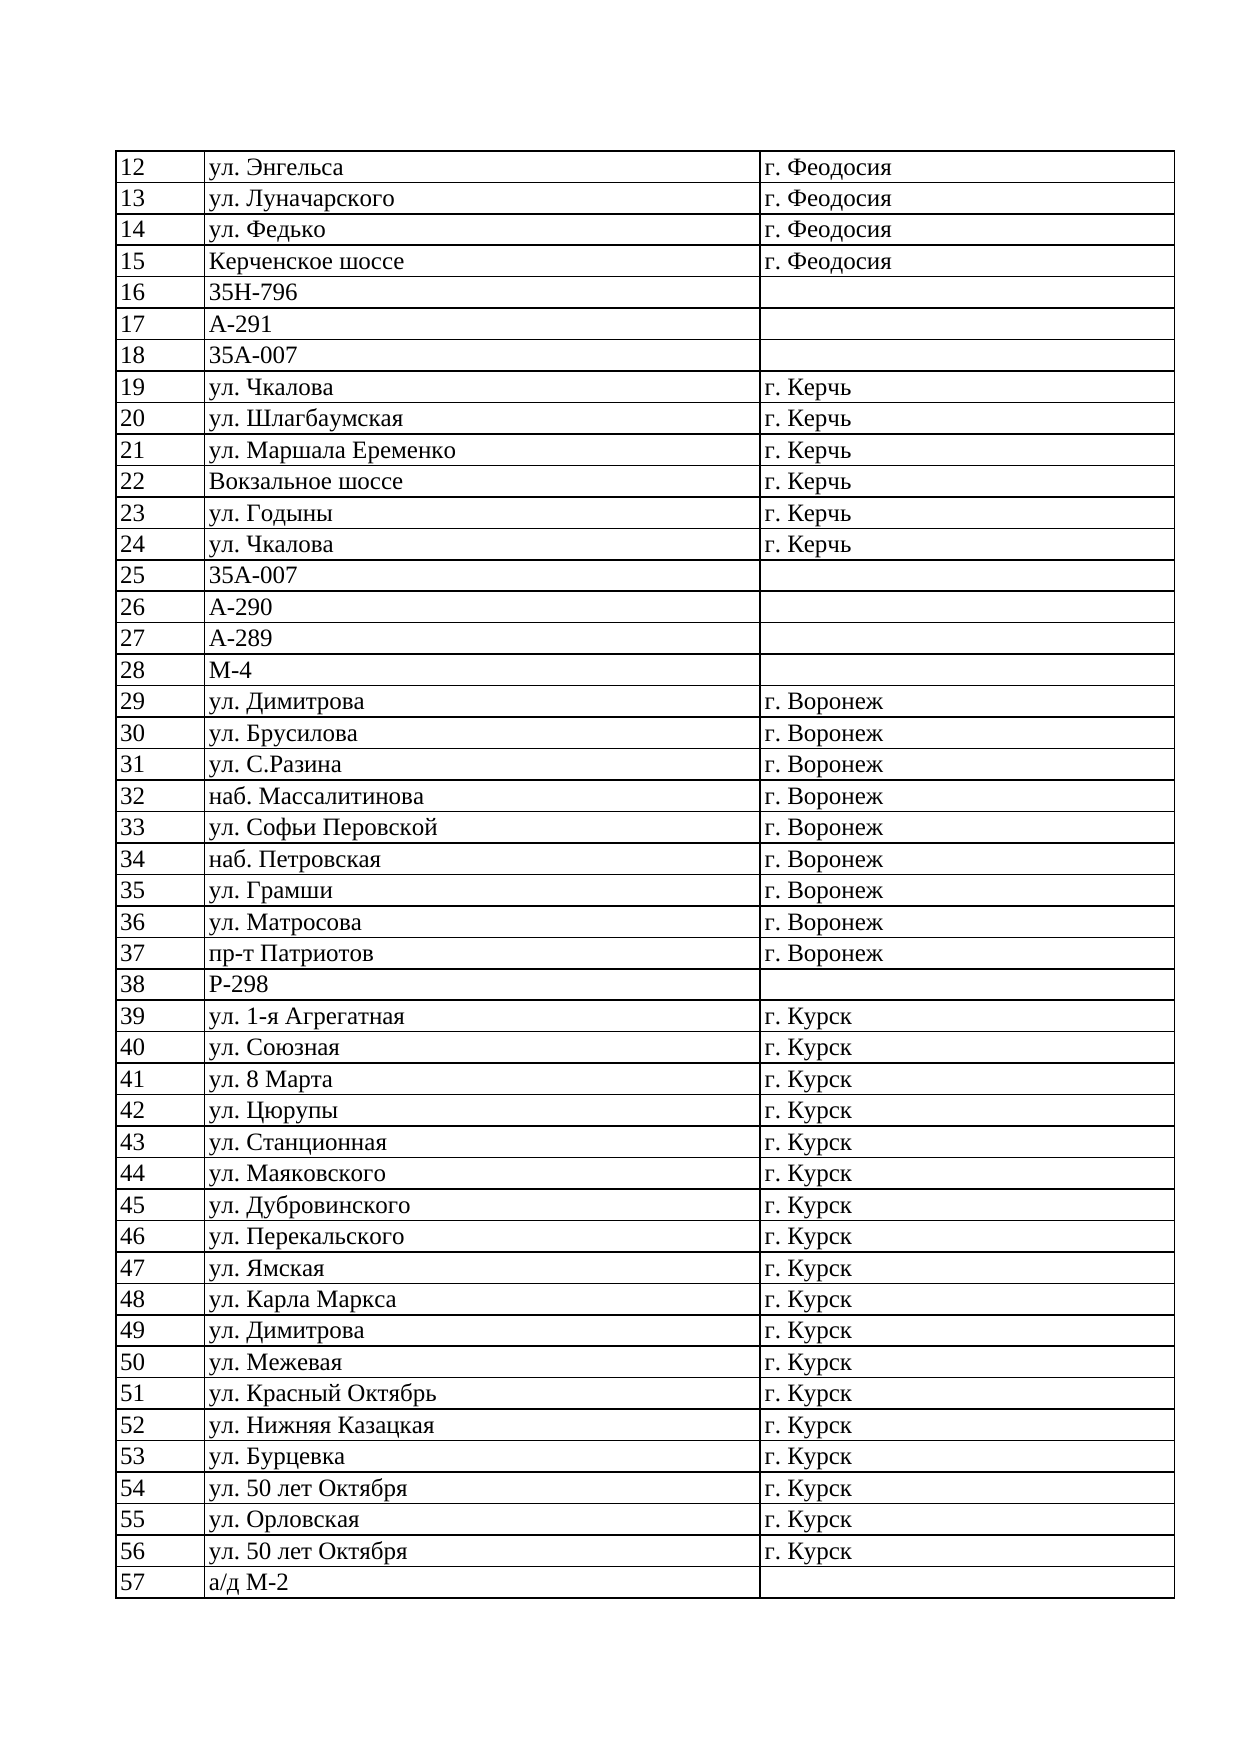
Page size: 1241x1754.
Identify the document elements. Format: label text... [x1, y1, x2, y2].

table_cell 41 [117, 1064, 204, 1094]
table_cell 14 [117, 215, 204, 244]
table_cell г. Воронеж [761, 686, 1174, 716]
table_cell [761, 309, 1174, 339]
table_cell ул. Годыны [205, 498, 759, 527]
table_cell г. Воронеж [761, 938, 1174, 968]
table_cell 57 [117, 1567, 204, 1597]
table_cell пр-т Патриотов [205, 938, 759, 968]
table_cell 29 [117, 686, 204, 716]
table_cell ул. Энгельса [205, 152, 759, 181]
table_cell г. Феодосия [761, 215, 1174, 244]
table_cell г. Курск [761, 1095, 1174, 1125]
table_cell г. Керчь [761, 498, 1174, 527]
table_cell А-289 [205, 623, 759, 653]
table_cell г. Курск [761, 1253, 1174, 1282]
table_cell г. Керчь [761, 372, 1174, 402]
table_cell 35А-007 [205, 561, 759, 590]
table_cell 53 [117, 1441, 204, 1471]
table_cell [761, 1567, 1174, 1597]
table_cell наб. Массалитинова [205, 781, 759, 811]
table_cell ул. Дубровинского [205, 1190, 759, 1219]
table_cell 35А-007 [205, 340, 759, 370]
table_cell г. Курск [761, 1441, 1174, 1471]
table_cell г. Керчь [761, 435, 1174, 464]
table_cell 49 [117, 1316, 204, 1345]
table_cell г. Курск [761, 1190, 1174, 1219]
table_cell 36 [117, 907, 204, 936]
table_cell 23 [117, 498, 204, 527]
table_cell 51 [117, 1378, 204, 1408]
table_cell М-4 [205, 655, 759, 685]
table_cell г. Курск [761, 1316, 1174, 1345]
table_cell 31 [117, 749, 204, 779]
table_cell 25 [117, 561, 204, 590]
table_cell г. Воронеж [761, 812, 1174, 842]
table_cell 18 [117, 340, 204, 370]
table_cell г. Керчь [761, 529, 1174, 559]
table_cell 38 [117, 970, 204, 999]
table_cell ул. Межевая [205, 1347, 759, 1377]
table_cell А-291 [205, 309, 759, 339]
table_cell 46 [117, 1221, 204, 1251]
table_cell 35Н-796 [205, 277, 759, 307]
table_cell 39 [117, 1001, 204, 1031]
table_cell 13 [117, 183, 204, 213]
table_cell ул. Димитрова [205, 1316, 759, 1345]
table_cell ул. Софьи Перовской [205, 812, 759, 842]
table_cell 34 [117, 844, 204, 873]
table_cell ул. Маяковского [205, 1158, 759, 1188]
table_cell А-290 [205, 592, 759, 622]
table_cell 50 [117, 1347, 204, 1377]
table_cell 56 [117, 1536, 204, 1566]
table_cell [761, 655, 1174, 685]
table_cell г. Курск [761, 1158, 1174, 1188]
table_cell г. Курск [761, 1221, 1174, 1251]
table_cell ул. Луначарского [205, 183, 759, 213]
table_cell Вокзальное шоссе [205, 466, 759, 496]
table_cell г. Курск [761, 1127, 1174, 1157]
table_cell г. Курск [761, 1504, 1174, 1534]
table_cell 16 [117, 277, 204, 307]
table_cell ул. Брусилова [205, 718, 759, 748]
table_cell Р-298 [205, 970, 759, 999]
table_cell ул. Карла Маркса [205, 1284, 759, 1314]
table_cell 32 [117, 781, 204, 811]
table_cell г. Курск [761, 1473, 1174, 1503]
table_cell г. Воронеж [761, 907, 1174, 936]
table_cell 21 [117, 435, 204, 464]
table_cell 26 [117, 592, 204, 622]
table_cell Керченское шоссе [205, 246, 759, 276]
table_cell г. Курск [761, 1032, 1174, 1062]
table_cell 28 [117, 655, 204, 685]
table_cell 43 [117, 1127, 204, 1157]
table_cell [761, 277, 1174, 307]
table_cell ул. Нижняя Казацкая [205, 1410, 759, 1440]
table_cell 24 [117, 529, 204, 559]
table_cell 40 [117, 1032, 204, 1062]
table_cell г. Воронеж [761, 875, 1174, 905]
table_cell ул. Димитрова [205, 686, 759, 716]
table_cell 47 [117, 1253, 204, 1282]
table_cell 22 [117, 466, 204, 496]
table_cell г. Воронеж [761, 749, 1174, 779]
table_cell ул. Чкалова [205, 372, 759, 402]
table_cell г. Феодосия [761, 183, 1174, 213]
table_cell г. Курск [761, 1347, 1174, 1377]
table_cell 33 [117, 812, 204, 842]
table_cell [761, 592, 1174, 622]
table_cell ул. Матросова [205, 907, 759, 936]
table_cell [761, 623, 1174, 653]
table_cell 30 [117, 718, 204, 748]
table_cell ул. Красный Октябрь [205, 1378, 759, 1408]
table_cell ул. Грамши [205, 875, 759, 905]
table_cell 44 [117, 1158, 204, 1188]
table_cell ул. Маршала Еременко [205, 435, 759, 464]
table_cell 54 [117, 1473, 204, 1503]
table_cell [761, 561, 1174, 590]
table_cell 45 [117, 1190, 204, 1219]
table_cell ул. 8 Марта [205, 1064, 759, 1094]
table_cell а/д М-2 [205, 1567, 759, 1597]
table_cell г. Курск [761, 1001, 1174, 1031]
table_cell ул. Ямская [205, 1253, 759, 1282]
table_cell г. Курск [761, 1064, 1174, 1094]
table_cell г. Курск [761, 1378, 1174, 1408]
table_cell г. Воронеж [761, 781, 1174, 811]
table_cell 19 [117, 372, 204, 402]
table_cell [761, 970, 1174, 999]
table_cell ул. Бурцевка [205, 1441, 759, 1471]
table_cell 17 [117, 309, 204, 339]
table_cell ул. Союзная [205, 1032, 759, 1062]
table_cell [761, 340, 1174, 370]
table_cell 12 [117, 152, 204, 181]
table_cell 52 [117, 1410, 204, 1440]
table_cell 15 [117, 246, 204, 276]
table_cell ул. 50 лет Октября [205, 1536, 759, 1566]
table_cell г. Курск [761, 1536, 1174, 1566]
table_cell ул. Перекальского [205, 1221, 759, 1251]
table_cell г. Керчь [761, 466, 1174, 496]
table_cell г. Феодосия [761, 152, 1174, 181]
table_cell ул. С.Разина [205, 749, 759, 779]
table_cell г. Феодосия [761, 246, 1174, 276]
table_cell ул. Станционная [205, 1127, 759, 1157]
table_cell 37 [117, 938, 204, 968]
table_cell г. Керчь [761, 403, 1174, 433]
table_cell г. Курск [761, 1284, 1174, 1314]
table_cell 35 [117, 875, 204, 905]
table_cell 42 [117, 1095, 204, 1125]
table_cell ул. Цюрупы [205, 1095, 759, 1125]
table_cell 20 [117, 403, 204, 433]
table_cell г. Курск [761, 1410, 1174, 1440]
table_cell 48 [117, 1284, 204, 1314]
table_cell ул. Чкалова [205, 529, 759, 559]
table_cell ул. 1-я Агрегатная [205, 1001, 759, 1031]
table_cell 55 [117, 1504, 204, 1534]
table_cell ул. Федько [205, 215, 759, 244]
table_cell наб. Петровская [205, 844, 759, 873]
table_cell г. Воронеж [761, 844, 1174, 873]
table_cell ул. 50 лет Октября [205, 1473, 759, 1503]
table_cell 27 [117, 623, 204, 653]
table_cell ул. Шлагбаумская [205, 403, 759, 433]
table_cell г. Воронеж [761, 718, 1174, 748]
table_cell ул. Орловская [205, 1504, 759, 1534]
